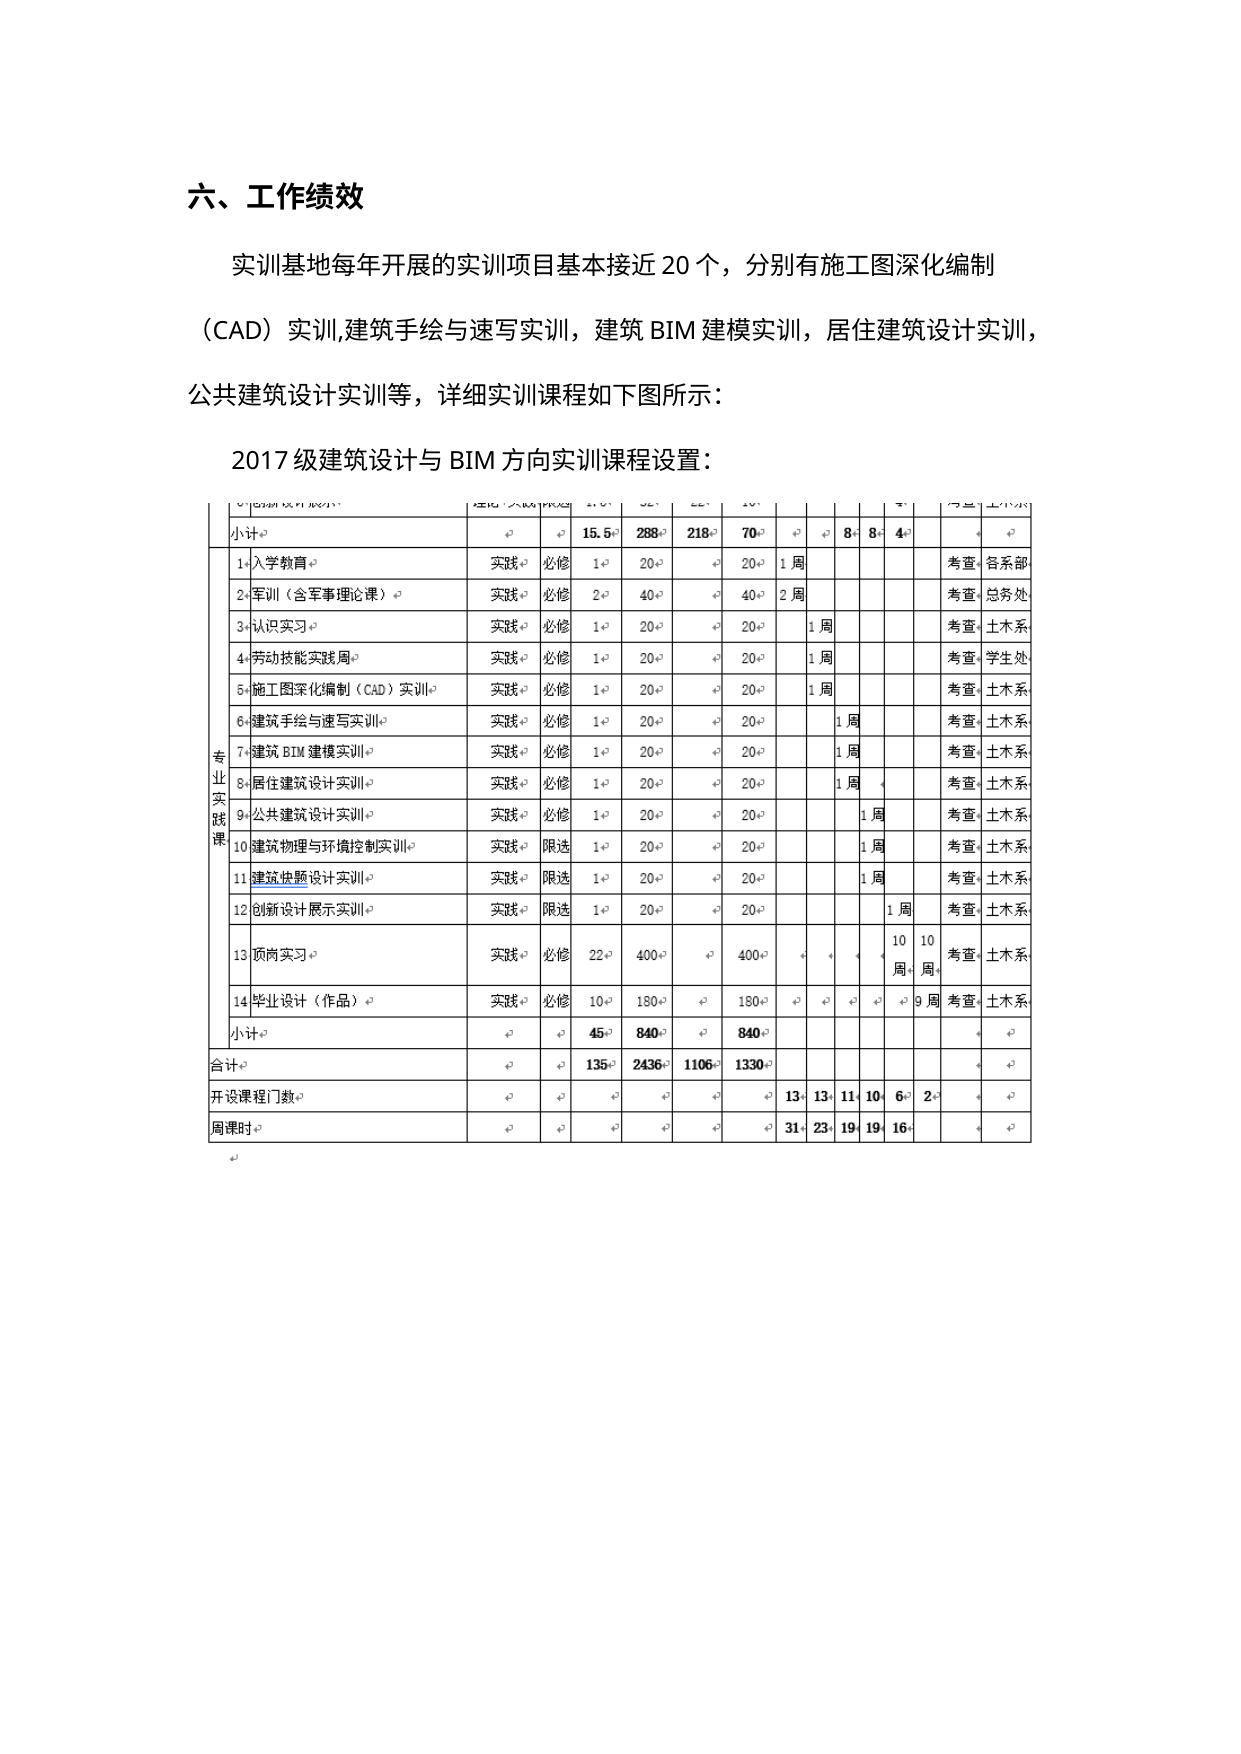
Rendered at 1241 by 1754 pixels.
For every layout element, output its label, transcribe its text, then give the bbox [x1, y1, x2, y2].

picture [187, 503, 1053, 1161]
subtitle 六、工作绩效 [187, 162, 1053, 227]
text 实训基地每年开展的实训项目基本接近20个，分别有施工图深化编制（CAD）实训,建筑手绘与速写实训，建筑BIM建模实训，居住建筑设计实训，公共建筑设计实训等，详细实训课程如下图所示： [187, 231, 1053, 426]
text 2017级建筑设计与BIM方向实训课程设置： [187, 426, 1053, 491]
